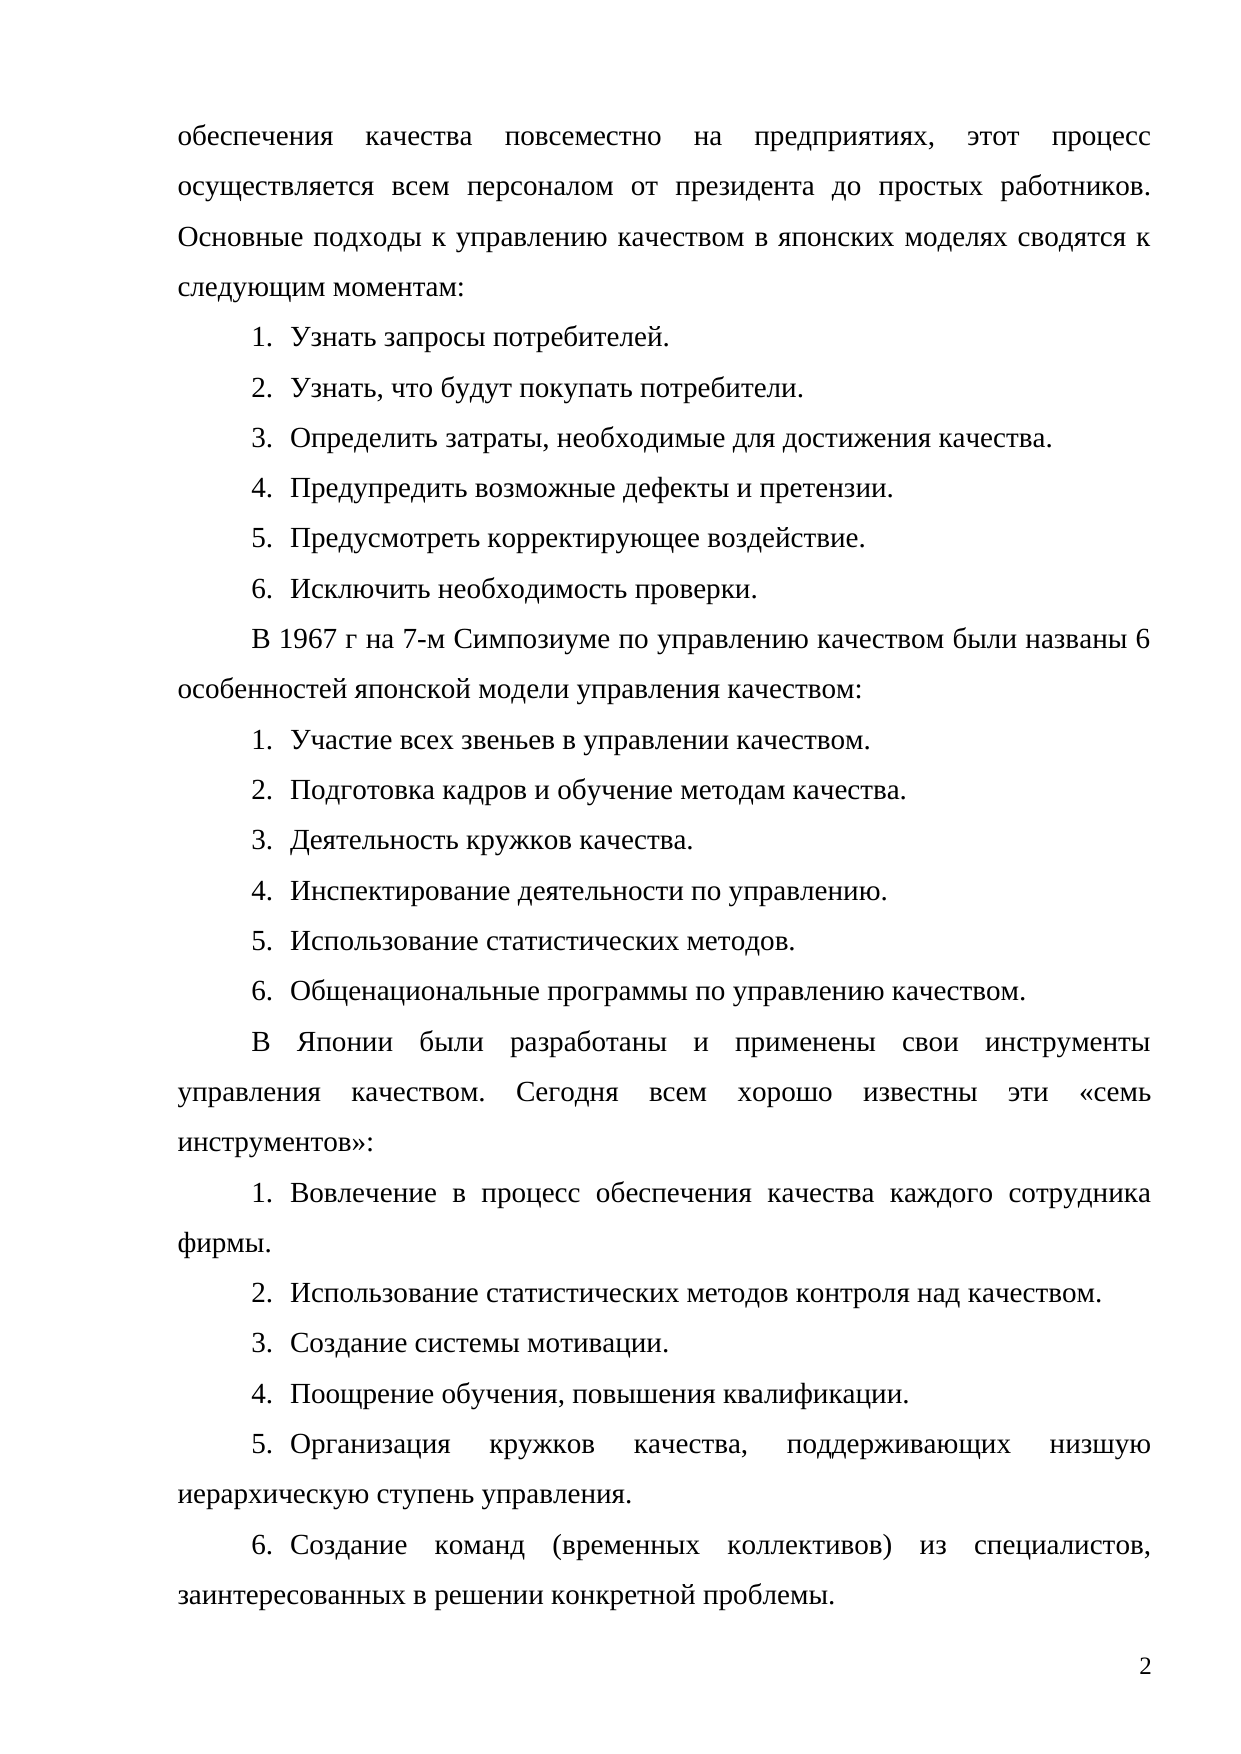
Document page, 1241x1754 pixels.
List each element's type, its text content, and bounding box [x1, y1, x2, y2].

list Создание системы мотивации. [177, 1326, 1152, 1359]
list Инспектирование деятельности по управлению. [177, 873, 1152, 906]
list Исключить необходимость проверки. [177, 571, 1152, 604]
list Использование статистических методов. [177, 923, 1152, 957]
list Предупредить возможные дефекты и претензии. [177, 470, 1152, 504]
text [177, 118, 1152, 303]
list Узнать, что будут покупать потребители. [177, 370, 1152, 403]
list Определить затраты, необходимые для достижения качества. [177, 420, 1152, 453]
list Вовлечение в процесс обеспечения качества каждого сотрудника фирмы. [177, 1175, 1152, 1258]
list Предусмотреть корректирующее воздействие. [177, 521, 1152, 554]
list Узнать запросы потребителей. [177, 319, 1152, 353]
list Создание команд (временных коллективов) из специалистов, заинтересованных в решении конкретной проблемы. [177, 1527, 1152, 1611]
list Организация кружков качества, поддерживающих низшую иерархическую ступень управления. [177, 1426, 1152, 1510]
list Использование статистических методов контроля над качеством. [177, 1275, 1152, 1309]
list Подготовка кадров и обучение методам качества. [177, 772, 1152, 806]
text В Японии были разработаны и применены свои инструменты управления качеством. Сегодня всем хорошо известны эти «семь инструментов»: [177, 1024, 1152, 1158]
list Общенациональные программы по управлению качеством. [177, 973, 1152, 1007]
text В 1967 г на 7-м Симпозиуме по управлению качеством были названы 6 особенностей японской модели управления качеством: [177, 621, 1152, 705]
list Поощрение обучения, повышения квалификации. [177, 1376, 1152, 1409]
list Участие всех звеньев в управлении качеством. [177, 722, 1152, 755]
list Деятельность кружков качества. [177, 822, 1152, 856]
